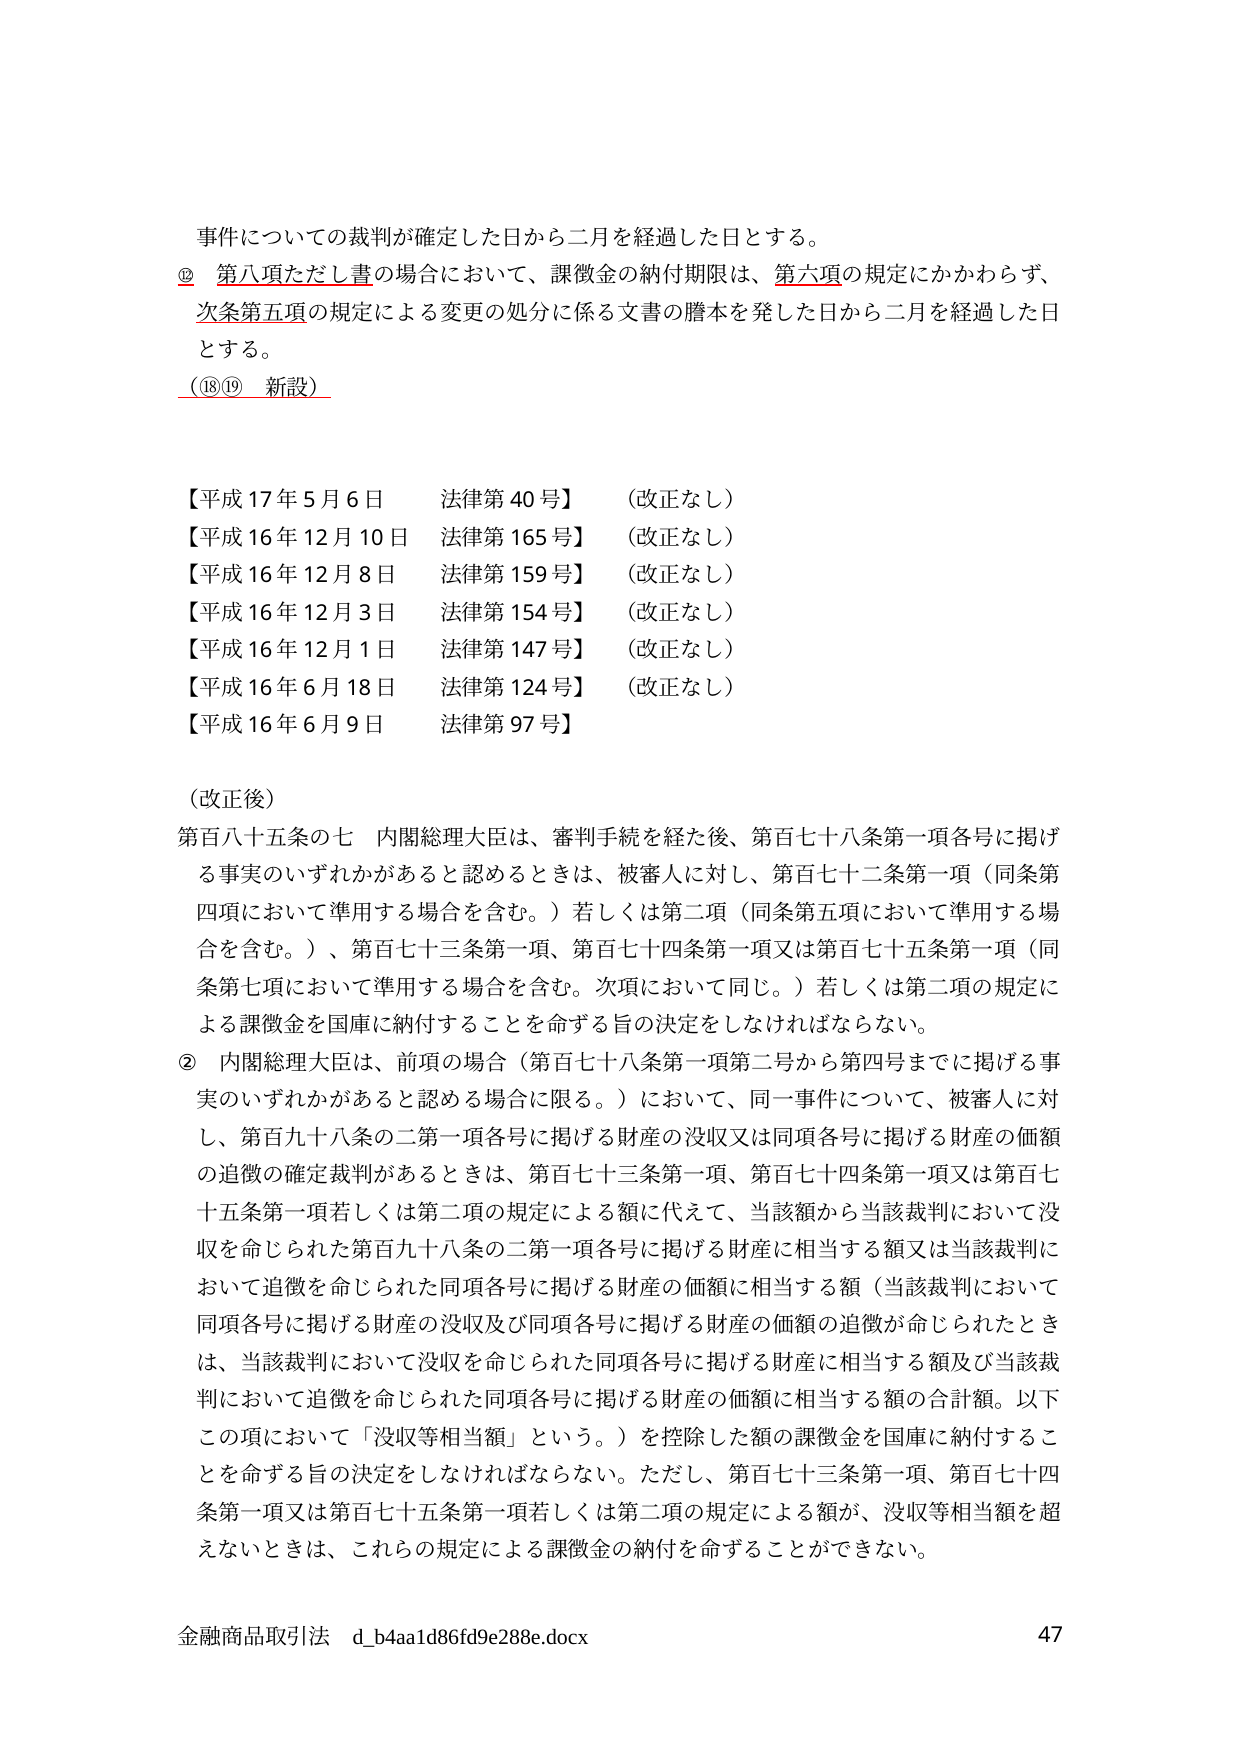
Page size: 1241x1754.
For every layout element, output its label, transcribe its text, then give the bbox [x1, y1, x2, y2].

text ⑫ 第八項ただし書の場合において、課徴金の納付期限は、第六項の規定にかかわらず、次条第五項の規定による変更の処分に係る文書の謄本を発した日から二月を経過した日とする。 [177, 254, 1063, 367]
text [177, 217, 1063, 254]
text 【平成16年6月9日 法律第97号】 [177, 704, 1063, 742]
text 【平成17年5月6日 法律第40号】 （改正なし） [177, 479, 1063, 517]
text （⑱⑲ 新設） [177, 367, 1063, 404]
text （改正後） [177, 779, 1063, 817]
text 【平成16年12月10日 法律第165号】 （改正なし） [177, 517, 1063, 554]
text 【平成16年12月3日 法律第154号】 （改正なし） [177, 592, 1063, 629]
text 第百八十五条の七 内閣総理大臣は、審判手続を経た後、第百七十八条第一項各号に掲げる事実のいずれかがあると認めるときは、被審人に対し、第百七十二条第一項（同条第四項において準用する場合を含む。）若しくは第二項（同条第五項において準用する場合を含む。）、第百七十三条第一項、第百七十四条第一項又は第百七十五条第一項（同条第七項において準用する場合を含む。次項において同じ。）若しくは第二項の規定による課徴金を国庫に納付することを命ずる旨の決定をしなければならない。 [177, 817, 1063, 1042]
text ② 内閣総理大臣は、前項の場合（第百七十八条第一項第二号から第四号までに掲げる事実のいずれかがあると認める場合に限る。）において、同一事件について、被審人に対し、第百九十八条の二第一項各号に掲げる財産の没収又は同項各号に掲げる財産の価額の追徴の確定裁判があるときは、第百七十三条第一項、第百七十四条第一項又は第百七十五条第一項若しくは第二項の規定による額に代えて、当該額から当該裁判において没収を命じられた第百九十八条の二第一項各号に掲げる財産に相当する額又は当該裁判において追徴を命じられた同項各号に掲げる財産の価額に相当する額（当該裁判において同項各号に掲げる財産の没収及び同項各号に掲げる財産の価額の追徴が命じられたときは、当該裁判において没収を命じられた同項各号に掲げる財産に相当する額及び当該裁判において追徴を命じられた同項各号に掲げる財産の価額に相当する額の合計額。以下この項において「没収等相当額」という。）を控除した額の課徴金を国庫に納付することを命ずる旨の決定をしなければならない。ただし、第百七十三条第一項、第百七十四条第一項又は第百七十五条第一項若しくは第二項の規定による額が、没収等相当額を超えないときは、これらの規定による課徴金の納付を命ずることができない。 [177, 1042, 1063, 1567]
text 【平成16年12月1日 法律第147号】 （改正なし） [177, 629, 1063, 667]
text 【平成16年12月8日 法律第159号】 （改正なし） [177, 554, 1063, 592]
text 【平成16年6月18日 法律第124号】 （改正なし） [177, 667, 1063, 704]
